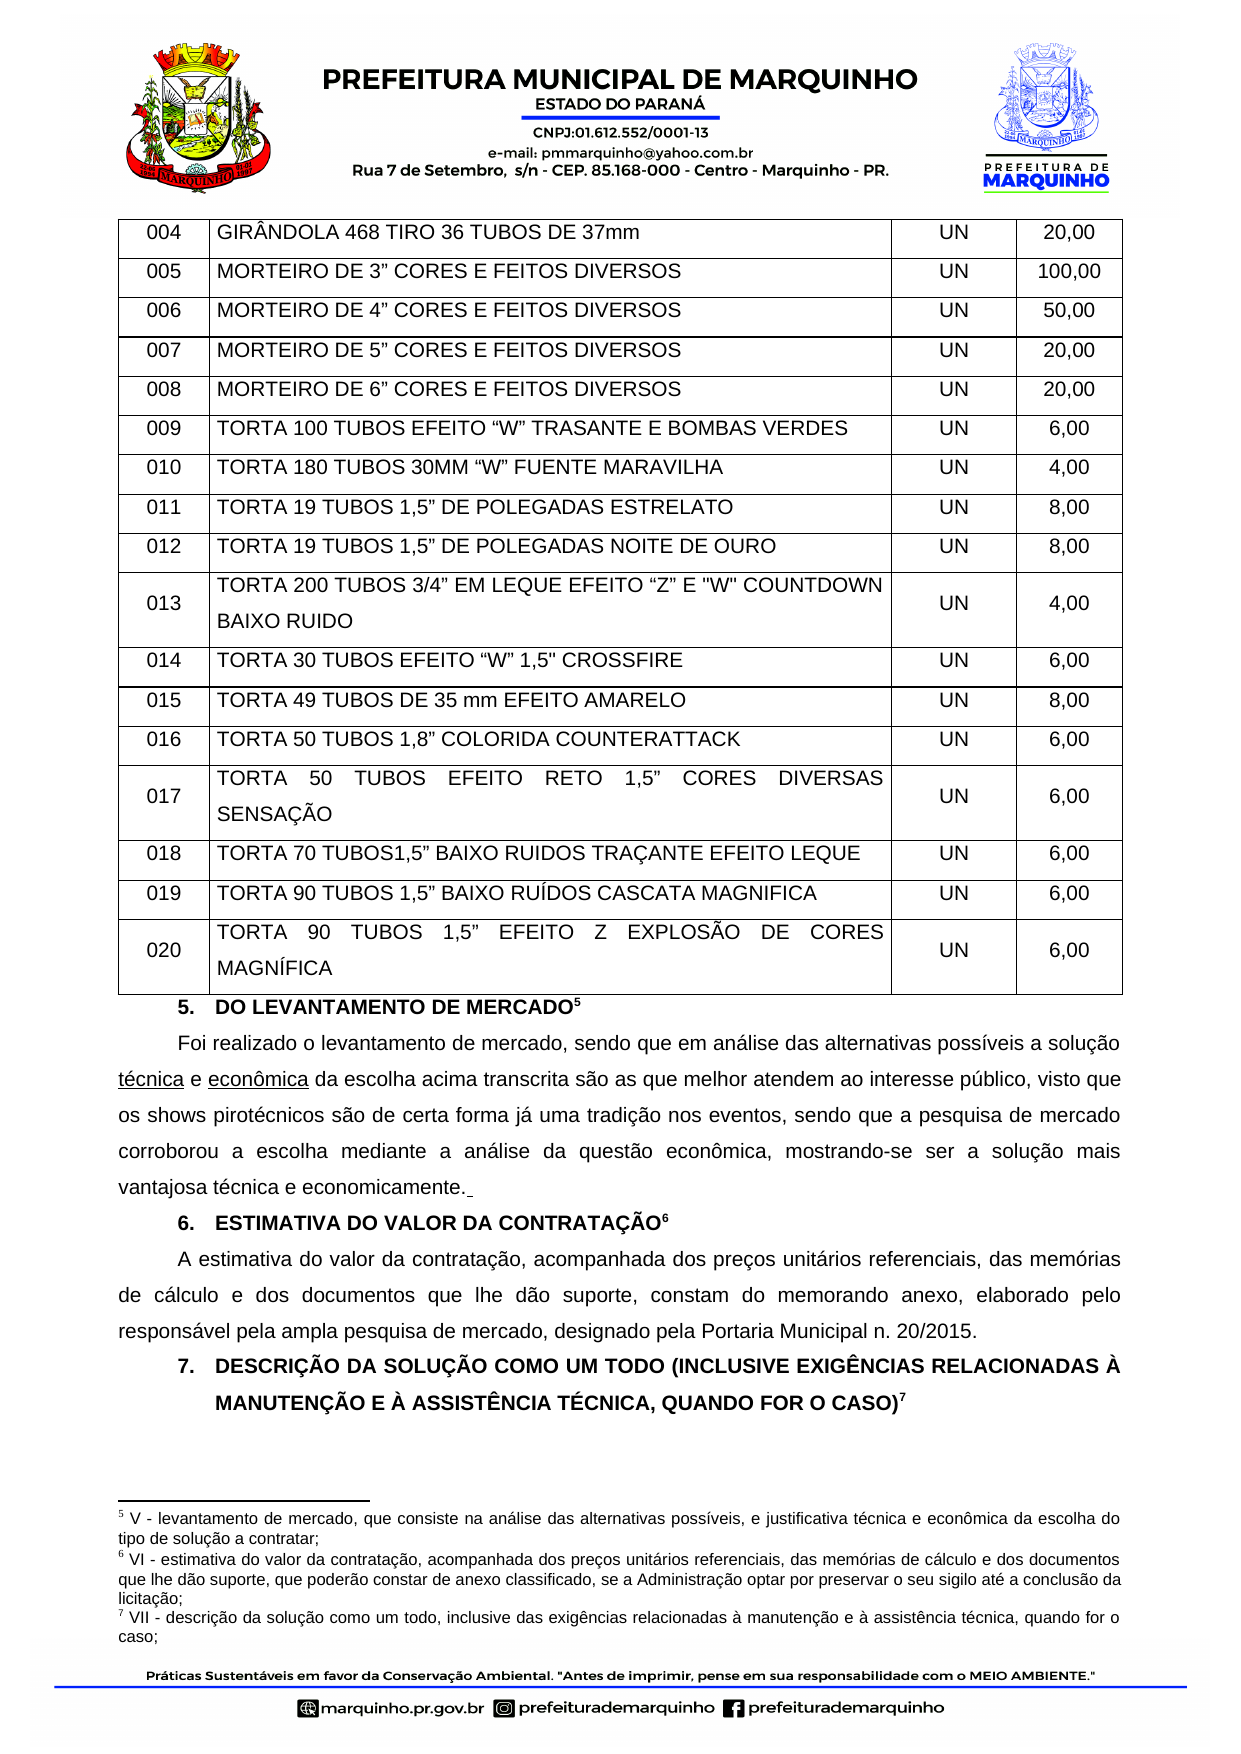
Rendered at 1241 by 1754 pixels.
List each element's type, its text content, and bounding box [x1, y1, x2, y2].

table_cell 019 [119, 881, 209, 919]
table_cell 6,00 [1017, 416, 1122, 454]
table_cell 100,00 [1017, 259, 1122, 297]
table_cell UN [892, 298, 1016, 336]
table_cell MORTEIRO DE 5” CORES E FEITOS DIVERSOS [210, 338, 891, 376]
table_cell TORTA 50 TUBOS EFEITO RETO 1,5” CORES DIVERSAS SENSAÇÃO [210, 766, 891, 840]
table_cell 018 [119, 841, 209, 879]
table_cell TORTA 19 TUBOS 1,5” DE POLEGADAS ESTRELATO [210, 495, 891, 533]
table_cell 20,00 [1017, 377, 1122, 415]
table_cell 6,00 [1017, 766, 1122, 840]
table_cell UN [892, 727, 1016, 765]
table_cell 012 [119, 534, 209, 572]
table_cell TORTA 30 TUBOS EFEITO “W” 1,5" CROSSFIRE [210, 648, 891, 686]
table_cell 8,00 [1017, 495, 1122, 533]
table_cell 6,00 [1017, 881, 1122, 919]
table_cell 020 [119, 920, 209, 994]
table_cell 6,00 [1017, 648, 1122, 686]
table_cell 015 [119, 688, 209, 726]
table_cell 004 [119, 220, 209, 258]
table_cell MORTEIRO DE 6” CORES E FEITOS DIVERSOS [210, 377, 891, 415]
table_cell 4,00 [1017, 573, 1122, 647]
table_cell UN [892, 648, 1016, 686]
table_cell 007 [119, 338, 209, 376]
table_cell 017 [119, 766, 209, 840]
table_cell UN [892, 688, 1016, 726]
table_cell TORTA 70 TUBOS1,5” BAIXO RUIDOS TRAÇANTE EFEITO LEQUE [210, 841, 891, 879]
text ESTIMATIVA DO VALOR DA CONTRATAÇÃO [177, 1211, 1122, 1234]
table_cell UN [892, 495, 1016, 533]
table_cell 8,00 [1017, 688, 1122, 726]
table_cell UN [892, 220, 1016, 258]
table_cell 006 [119, 298, 209, 336]
table_cell 013 [119, 573, 209, 647]
table_cell UN [892, 881, 1016, 919]
text DESCRIÇÃO DA SOLUÇÃO COMO UM TODO (INCLUSIVE EXIGÊNCIAS RELACIONADAS À MANUTENÇÃO E À ASSISTÊNCIA TÉCNICA, QUANDO FOR O CASO) [177, 1354, 1122, 1414]
table_cell UN [892, 766, 1016, 840]
table_cell 008 [119, 377, 209, 415]
table_cell 010 [119, 455, 209, 493]
table_cell 005 [119, 259, 209, 297]
table_cell 009 [119, 416, 209, 454]
table_cell UN [892, 259, 1016, 297]
table_cell UN [892, 841, 1016, 879]
table_cell TORTA 90 TUBOS 1,5” EFEITO Z EXPLOSÃO DE CORES MAGNÍFICA [210, 920, 891, 994]
table_cell MORTEIRO DE 4” CORES E FEITOS DIVERSOS [210, 298, 891, 336]
table_cell MORTEIRO DE 3” CORES E FEITOS DIVERSOS [210, 259, 891, 297]
table_cell 20,00 [1017, 220, 1122, 258]
text DO LEVANTAMENTO DE MERCADO [177, 995, 1122, 1019]
table_cell UN [892, 338, 1016, 376]
table_cell UN [892, 416, 1016, 454]
text Foi realizado o levantamento de mercado, sendo que em análise das alternativas possíveis a solução técnica e econômica da escolha acima transcrita são as que melhor atendem ao interesse público, visto que os shows pirotécnicos são de certa forma já uma tradição nos eventos, sendo que a pesquisa de mercado corroborou a escolha mediante a análise da questão econômica, mostrando-se ser a solução mais vantajosa técnica e economicamente. [118, 1031, 1122, 1199]
table_cell UN [892, 534, 1016, 572]
table_cell 011 [119, 495, 209, 533]
table_cell 6,00 [1017, 920, 1122, 994]
table_cell 6,00 [1017, 727, 1122, 765]
table_cell 8,00 [1017, 534, 1122, 572]
table_cell 016 [119, 727, 209, 765]
table_cell TORTA 90 TUBOS 1,5” BAIXO RUÍDOS CASCATA MAGNIFICA [210, 881, 891, 919]
table_cell TORTA 50 TUBOS 1,8” COLORIDA COUNTERATTACK [210, 727, 891, 765]
text A estimativa do valor da contratação, acompanhada dos preços unitários referenciais, das memórias de cálculo e dos documentos que lhe dão suporte, constam do memorando anexo, elaborado pelo responsável pela ampla pesquisa de mercado, designado pela Portaria Municipal n. 20/2015. [118, 1247, 1122, 1342]
table_cell TORTA 200 TUBOS 3/4” EM LEQUE EFEITO “Z” E "W" COUNTDOWN BAIXO RUIDO [210, 573, 891, 647]
table_cell 50,00 [1017, 298, 1122, 336]
table_cell UN [892, 455, 1016, 493]
table_cell TORTA 49 TUBOS DE 35 mm EFEITO AMARELO [210, 688, 891, 726]
table_cell 6,00 [1017, 841, 1122, 879]
table_cell TORTA 100 TUBOS EFEITO “W” TRASANTE E BOMBAS VERDES [210, 416, 891, 454]
picture [60, 14, 1181, 218]
table_cell UN [892, 377, 1016, 415]
table_cell GIRÂNDOLA 468 TIRO 36 TUBOS DE 37mm [210, 220, 891, 258]
table_cell TORTA 19 TUBOS 1,5” DE POLEGADAS NOITE DE OURO [210, 534, 891, 572]
table_cell 4,00 [1017, 455, 1122, 493]
table_cell TORTA 180 TUBOS 30MM “W” FUENTE MARAVILHA [210, 455, 891, 493]
table_cell UN [892, 920, 1016, 994]
picture [30, 1638, 1210, 1747]
table_cell UN [892, 573, 1016, 647]
table_cell 20,00 [1017, 338, 1122, 376]
table_cell 014 [119, 648, 209, 686]
